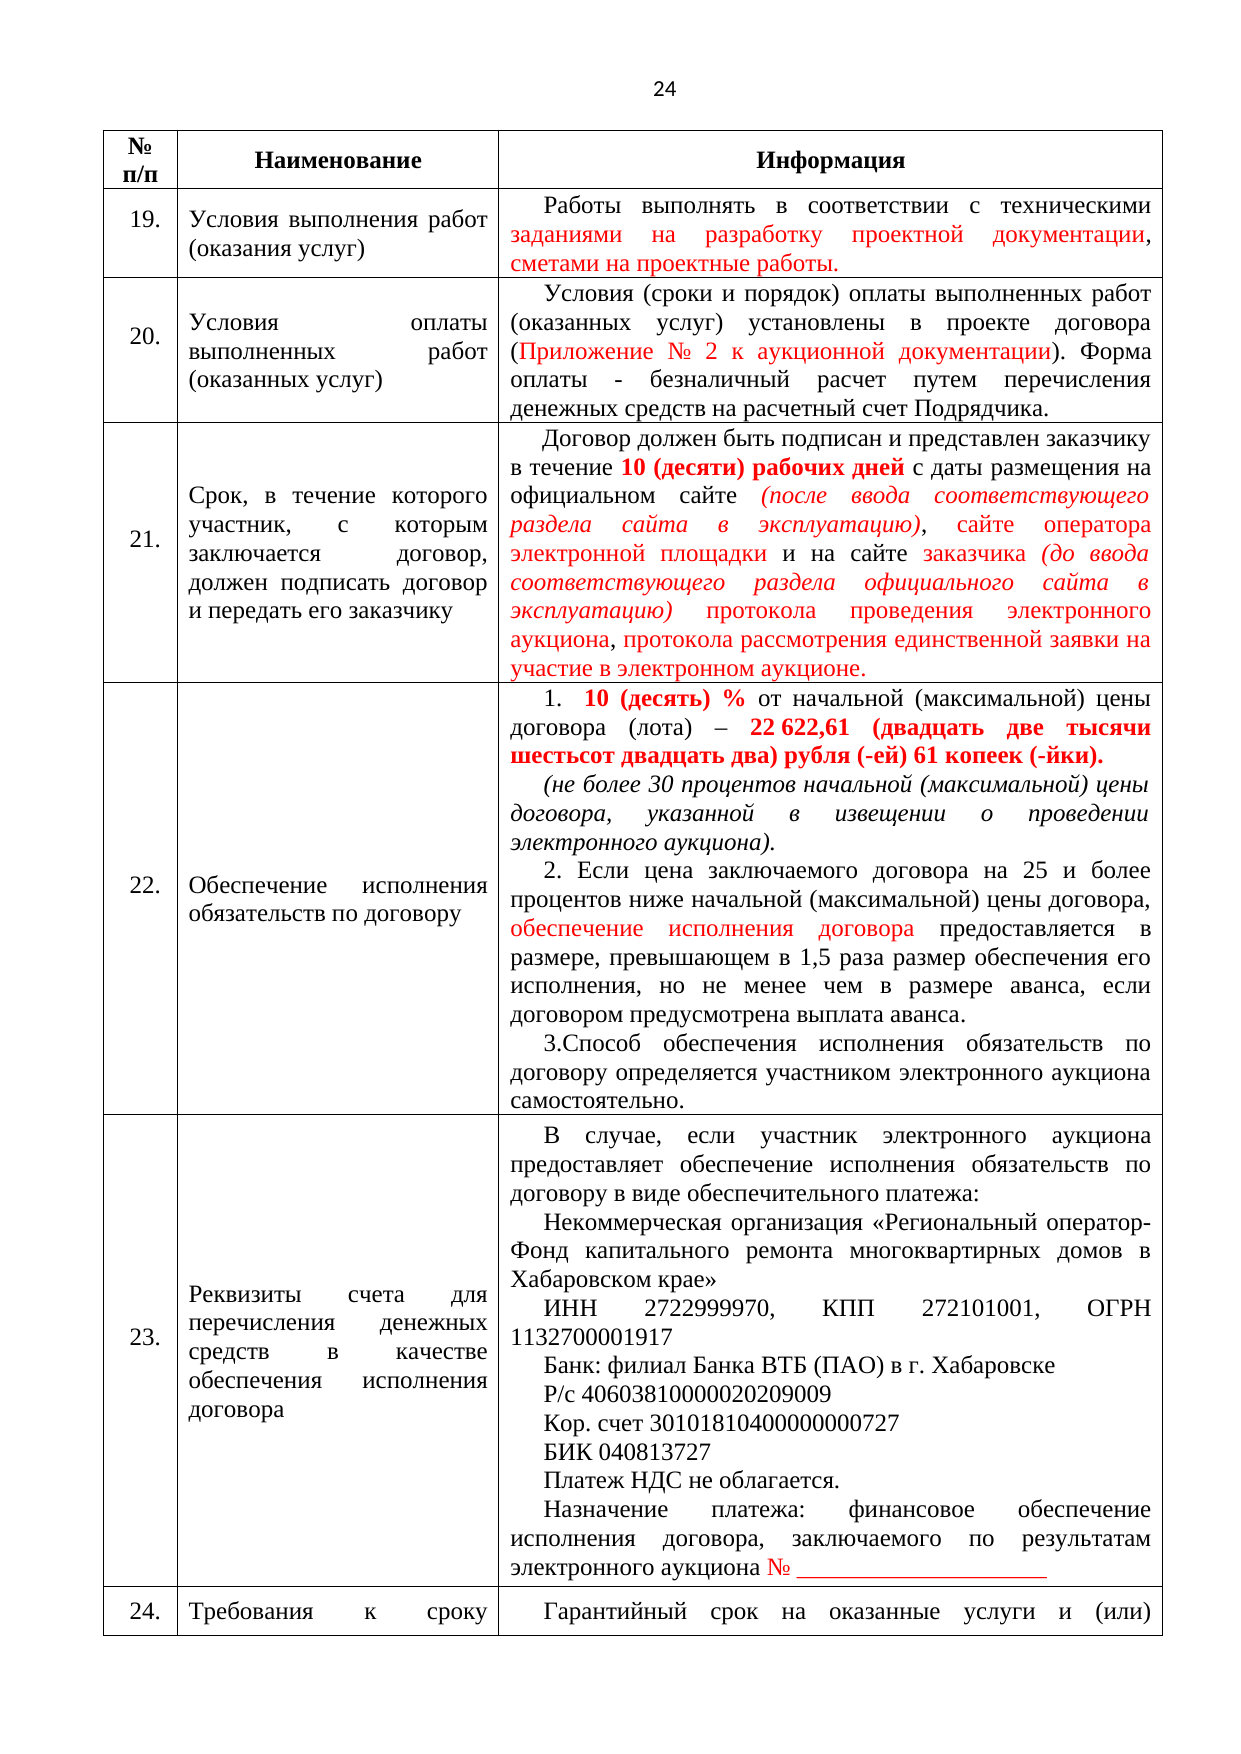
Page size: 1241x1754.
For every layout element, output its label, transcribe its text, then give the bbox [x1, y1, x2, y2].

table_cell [499, 1587, 1162, 1635]
table_header Наименование [178, 131, 498, 188]
table_cell 10 (десять) % от начальной (максимальной) цены договора (лота) – 22 622,61 (двадцать две тысячи шестьсот двадцать два) рубля (-ей) 61 копеек (-йки). (не более 30 процентов начальной (максимальной) цены договора, указанной в извещении о проведении электронного аукциона). 2. Если цена заключаемого договора на 25 и более процентов ниже начальной (максимальной) цены договора, обеспечение исполнения договора предоставляется в размере, превышающем в 1,5 раза размер обеспечения его исполнения, но не менее чем в размере аванса, если договором предусмотрена выплата аванса. 3.Способ обеспечения исполнения обязательств по договору определяется участником электронного аукциона самостоятельно. [499, 683, 1162, 1114]
table_cell [104, 423, 177, 682]
table_cell Условия оплаты выполненных работ (оказанных услуг) [178, 278, 498, 422]
table_cell [104, 278, 177, 422]
table_cell [104, 683, 177, 1114]
table_cell Договор должен быть подписан и представлен заказчику в течение 10 (десяти) рабочих дней с даты размещения на официальном сайте (после ввода соответствующего раздела сайта в эксплуатацию), сайте оператора электронной площадки и на сайте заказчика (до ввода соответствующего раздела официального сайта в эксплуатацию) протокола проведения электронного аукциона, протокола рассмотрения единственной заявки на участие в электронном аукционе. [499, 423, 1162, 682]
table_cell Условия выполнения работ (оказания услуг) [178, 189, 498, 277]
table_header Информация [499, 131, 1162, 188]
table_cell Условия (сроки и порядок) оплаты выполненных работ (оказанных услуг) установлены в проекте договора (Приложение № 2 к аукционной документации). Форма оплаты - безналичный расчет путем перечисления денежных средств на расчетный счет Подрядчика. [499, 278, 1162, 422]
table_cell [104, 1587, 177, 1635]
table_header № п/п [104, 131, 177, 188]
table_cell Реквизиты счета для перечисления денежных средств в качестве обеспечения исполнения договора [178, 1115, 498, 1586]
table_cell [178, 1587, 498, 1635]
table_cell В случае, если участник электронного аукциона предоставляет обеспечение исполнения обязательств по договору в виде обеспечительного платежа: Некоммерческая организация «Региональный оператор-Фонд капитального ремонта многоквартирных домов в Хабаровском крае» ИНН 2722999970, КПП 272101001, ОГРН 1132700001917 Банк: филиал Банка ВТБ (ПАО) в г. Хабаровске Р/с 40603810000020209009 Кор. счет 30101810400000000727 БИК 040813727 Платеж НДС не облагается. Назначение платежа: финансовое обеспечение исполнения договора, заключаемого по результатам электронного аукциона № ____________________ [499, 1115, 1162, 1586]
table_cell Срок, в течение которого участник, с которым заключается договор, должен подписать договор и передать его заказчику [178, 423, 498, 682]
table_cell [104, 1115, 177, 1586]
table_cell Работы выполнять в соответствии с техническими заданиями на разработку проектной документации, сметами на проектные работы. [499, 189, 1162, 277]
table_cell [104, 189, 177, 277]
table_cell Обеспечение исполнения обязательств по договору [178, 683, 498, 1114]
